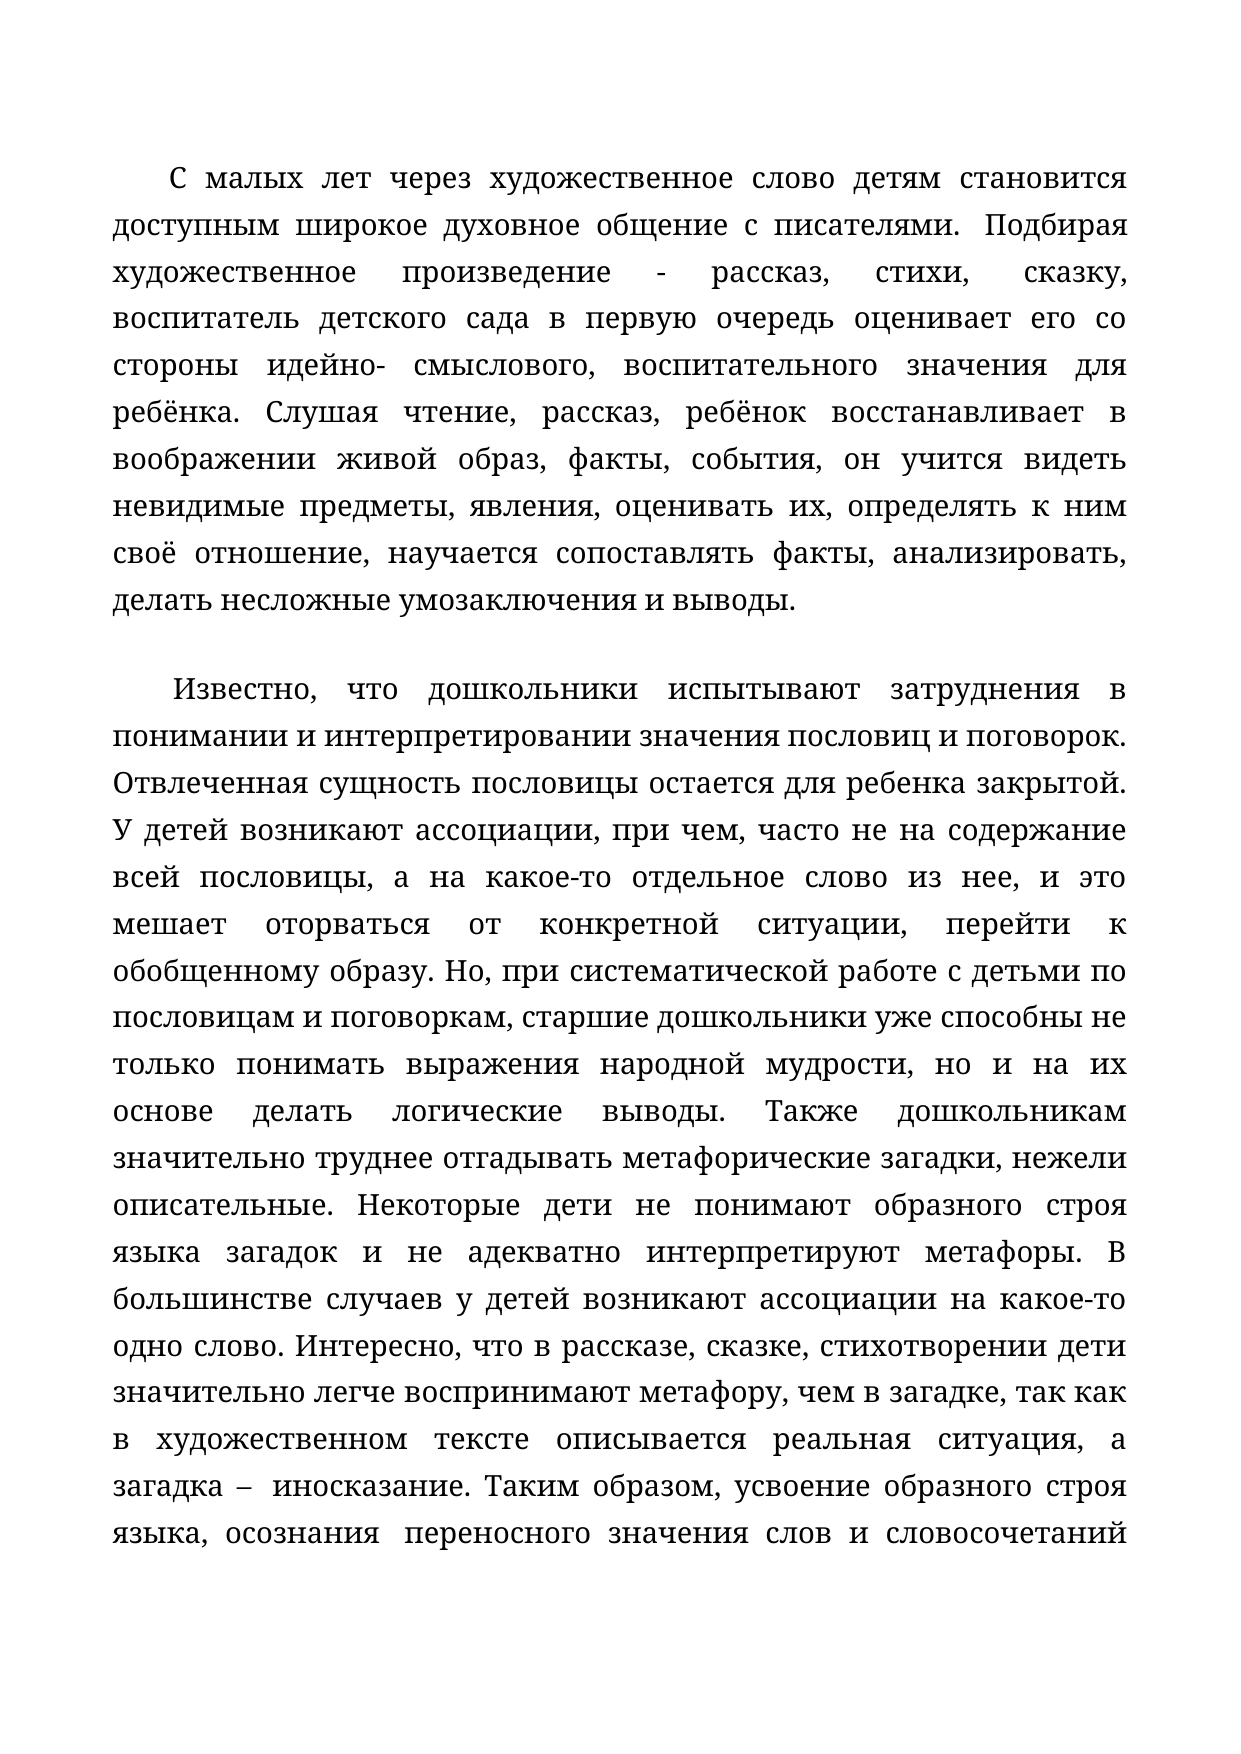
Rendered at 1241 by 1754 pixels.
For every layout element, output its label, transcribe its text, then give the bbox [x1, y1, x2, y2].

text С малых лет через художественное слово детям становится доступным широкое духовное общение с писателями. Подбирая художественное произведение - рассказ, стихи, сказку, воспитатель детского сада в первую очередь оценивает его со стороны идейно- смыслового, воспитательного значения для ребёнка. Слушая чтение, рассказ, ребёнок восстанавливает в воображении живой образ, факты, события, он учится видеть невидимые предметы, явления, оценивать их, определять к ним своё отношение, научается сопоставлять факты, анализировать, делать несложные умозаключения и выводы. [112, 150, 1128, 619]
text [112, 661, 1128, 1552]
